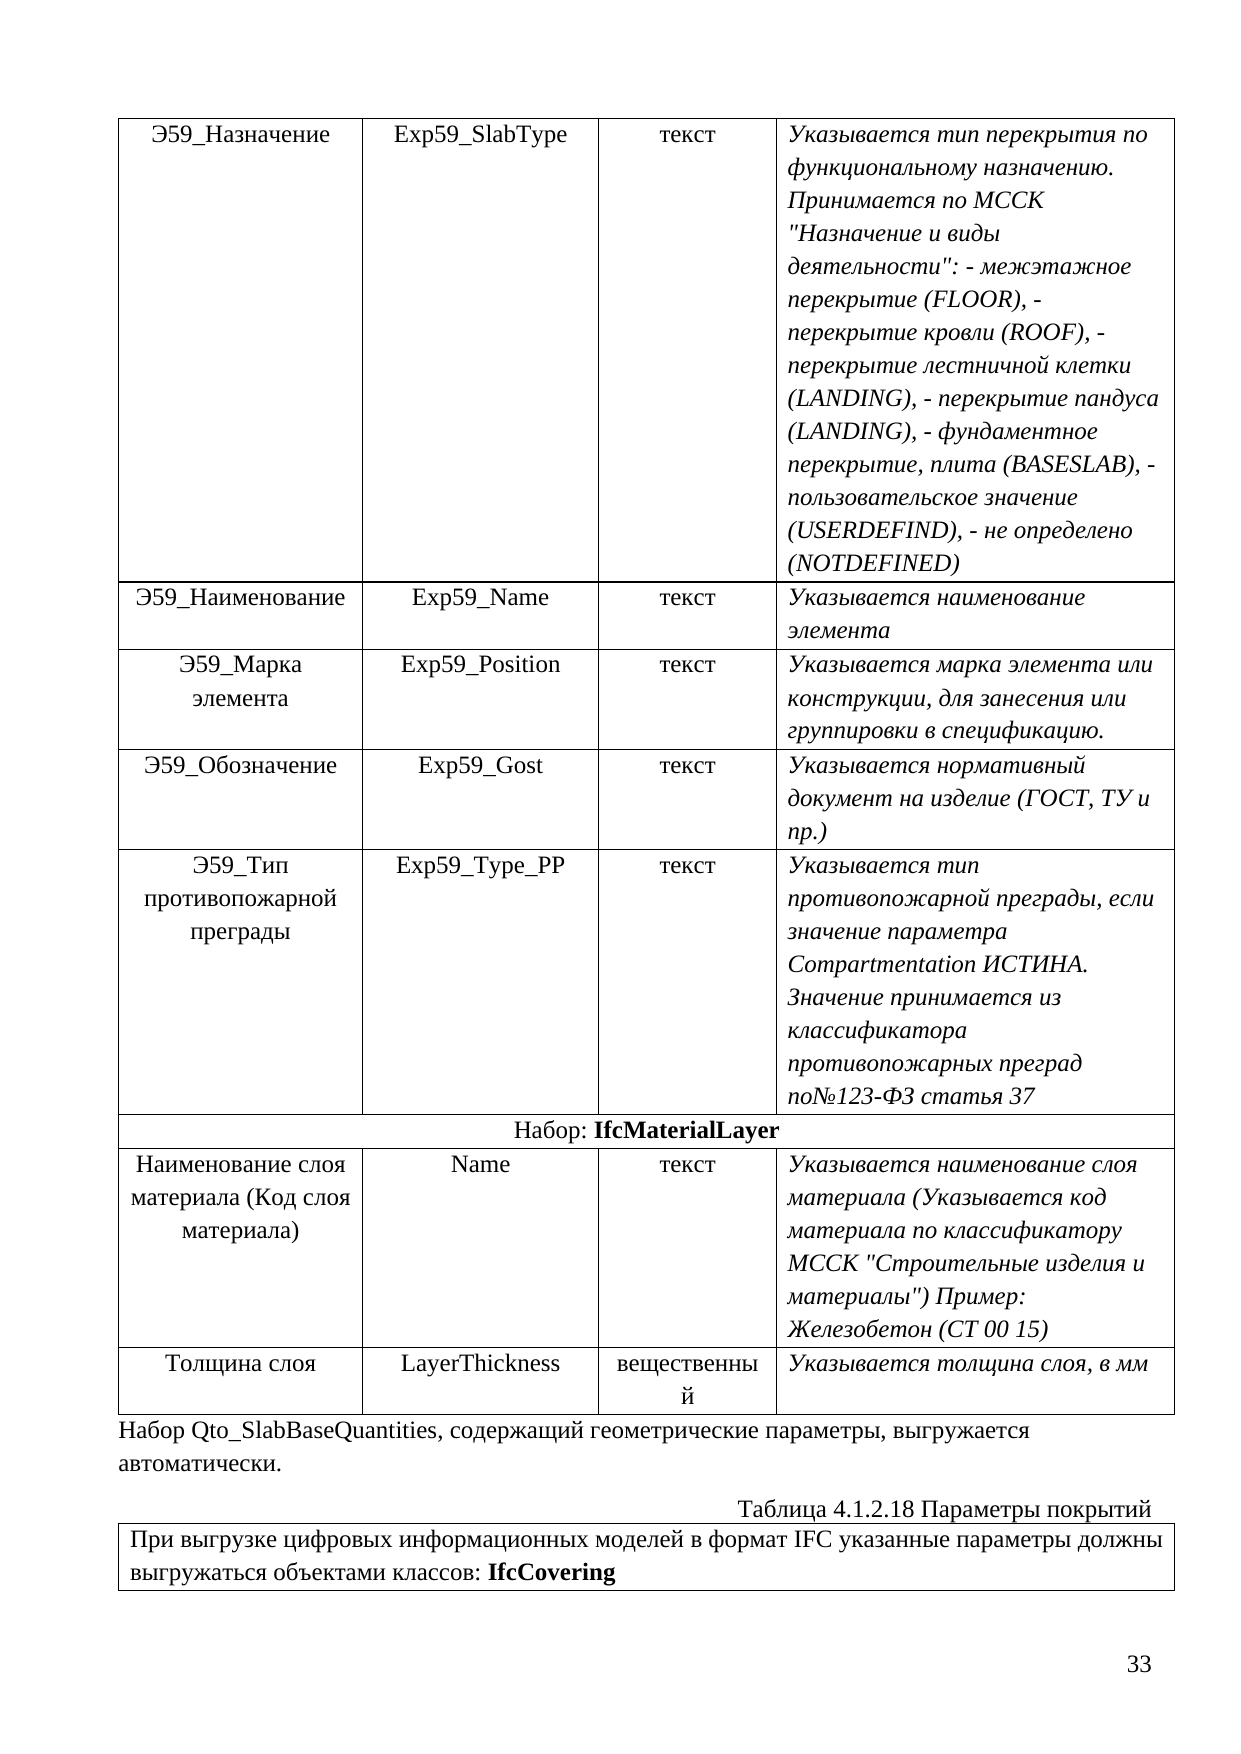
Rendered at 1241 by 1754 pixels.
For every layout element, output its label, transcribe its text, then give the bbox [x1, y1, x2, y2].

table_cell Указывается нормативный документ на изделие (ГОСТ, ТУ и пр.) [777, 750, 1174, 849]
table_cell Наименование слоя материала (Код слоя материала) [119, 1149, 362, 1347]
table_cell текст [599, 1149, 776, 1347]
table_cell Набор: IfcMaterialLayer [119, 1115, 1174, 1148]
table_cell Указывается наименование слоя материала (Указывается код материала по классификатору МССК "Строительные изделия и материалы") Пример: Железобетон (СТ 00 15) [777, 1149, 1174, 1347]
table_cell Exp59_Position [363, 650, 598, 749]
table_cell LayerThickness [363, 1348, 598, 1414]
table_cell Exp59_SlabType [363, 119, 598, 581]
table_header При выгрузке цифровых информационных моделей в формат IFC указанные параметры должны выгружаться объектами классов: IfcCovering [119, 1524, 1174, 1590]
table_cell вещественный [599, 1348, 776, 1414]
table_cell текст [599, 583, 776, 648]
table_cell текст [599, 119, 776, 581]
table_cell Exp59_Type_PP [363, 850, 598, 1114]
table_cell Э59_Обозначение [119, 750, 362, 849]
table_cell Э59_Назначение [119, 119, 362, 581]
table_cell Указывается толщина слоя, в мм [777, 1348, 1174, 1414]
table_cell Name [363, 1149, 598, 1347]
table_cell Э59_Тип противопожарной преграды [119, 850, 362, 1114]
table_cell Указывается тип противопожарной преграды, если значение параметра Compartmentation ИСТИНА. Значение принимается из классификатора противопожарных преград по№123-ФЗ статья 37 [777, 850, 1174, 1114]
table_cell Указывается наименование элемента [777, 583, 1174, 648]
text Набор Qto_SlabBaseQuantities, содержащий геометрические параметры, выгружается автоматически. [118, 1415, 1152, 1477]
table_cell текст [599, 650, 776, 749]
table_cell Указывается тип перекрытия по функциональному назначению. Принимается по МССК "Назначение и виды деятельности": - межэтажное перекрытие (FLOOR), - перекрытие кровли (ROOF), - перекрытие лестничной клетки (LANDING), - перекрытие пандуса (LANDING), - фундаментное перекрытие, плита (BASESLAB), - пользовательское значение (USERDEFIND), - не определено (NOTDEFINED) [777, 119, 1174, 581]
table_cell Э59_Марка элемента [119, 650, 362, 749]
table_cell Exp59_Gost [363, 750, 598, 849]
table_cell Толщина слоя [119, 1348, 362, 1414]
table_cell текст [599, 750, 776, 849]
table_cell Указывается марка элемента или конструкции, для занесения или группировки в спецификацию. [777, 650, 1174, 749]
table_cell текст [599, 850, 776, 1114]
table_cell Exp59_Name [363, 583, 598, 648]
table_cell Э59_Наименование [119, 583, 362, 648]
